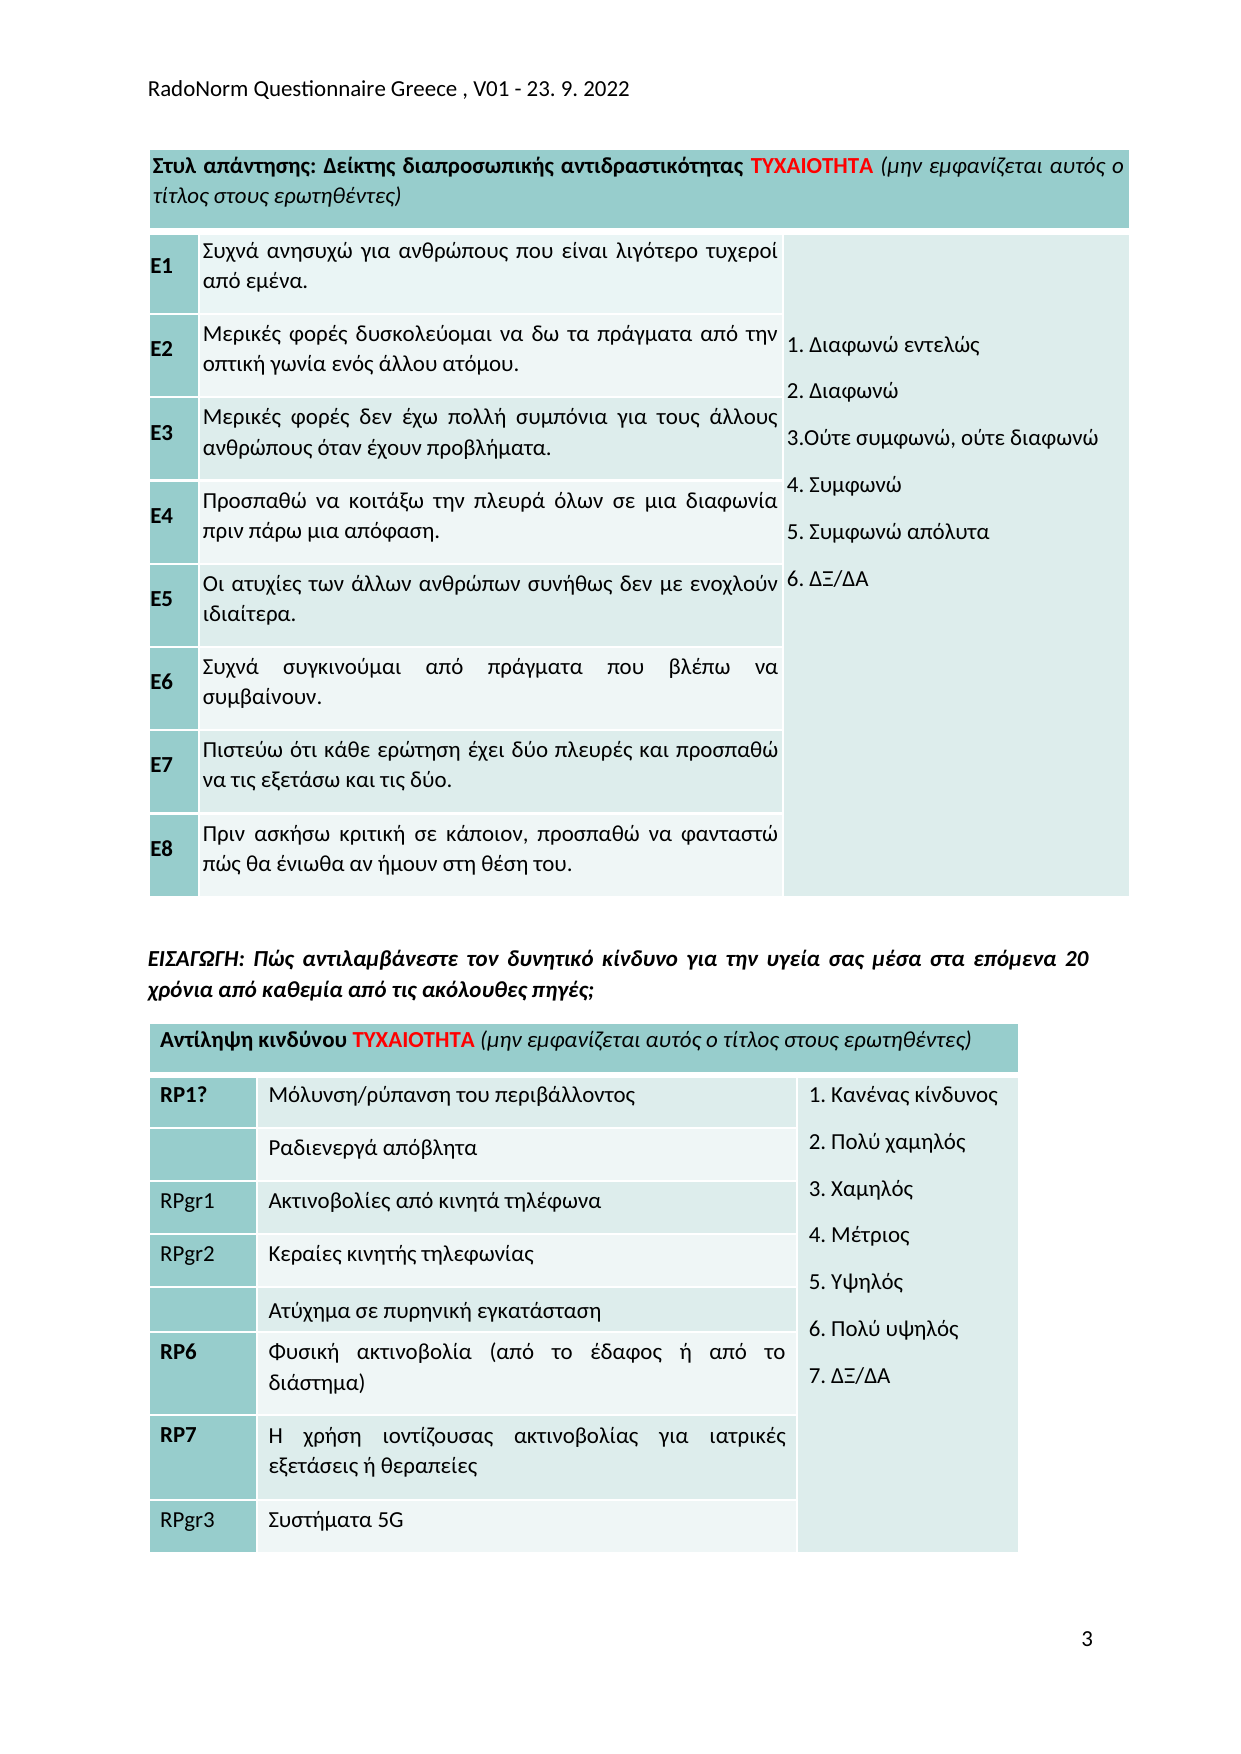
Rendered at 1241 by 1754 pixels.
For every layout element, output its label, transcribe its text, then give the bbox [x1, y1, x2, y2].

table_cell RPgr2 [150, 1235, 256, 1286]
table_cell RP6 [150, 1333, 256, 1414]
table_header Στυλ απάντησης: Δείκτης διαπροσωπικής αντιδραστικότητας ΤΥΧΑΙΟΤΗΤΑ (μην εμφανίζεται αυτός ο τίτλος στους ερωτηθέντες) [150, 150, 1129, 228]
table_cell Η χρήση ιοντίζουσας ακτινοβολίας για ιατρικές εξετάσεις ή θεραπείες [258, 1416, 796, 1499]
table_cell 1. Κανένας κίνδυνος 2. Πολύ χαμηλός 3. Χαμηλός 4. Μέτριος 5. Υψηλός 6. Πολύ υψηλός 7. ΔΞ/ΔΑ [798, 1078, 1018, 1552]
table_cell [150, 1129, 256, 1180]
table_cell Προσπαθώ να κοιτάξω την πλευρά όλων σε μια διαφωνία πριν πάρω μια απόφαση. [200, 482, 782, 563]
table_cell Ε7 [150, 731, 198, 812]
table_cell Ε5 [150, 565, 198, 646]
table_cell 1. Διαφωνώ εντελώς 2. Διαφωνώ 3.Ούτε συμφωνώ, ούτε διαφωνώ 4. Συμφωνώ 5. Συμφωνώ απόλυτα 6. ΔΞ/ΔΑ [784, 235, 1129, 896]
table_cell Ε6 [150, 648, 198, 729]
table_cell [150, 1288, 256, 1331]
table_cell Οι ατυχίες των άλλων ανθρώπων συνήθως δεν με ενοχλούν ιδιαίτερα. [200, 565, 782, 646]
table_cell Πριν ασκήσω κριτική σε κάποιον, προσπαθώ να φανταστώ πώς θα ένιωθα αν ήμουν στη θέση του. [200, 815, 782, 896]
table_cell Μόλυνση/ρύπανση του περιβάλλοντος [258, 1078, 796, 1127]
table_cell Ε4 [150, 482, 198, 563]
table_cell Ε8 [150, 815, 198, 896]
table_cell Πιστεύω ότι κάθε ερώτηση έχει δύο πλευρές και προσπαθώ να τις εξετάσω και τις δύο. [200, 731, 782, 812]
table_cell RPgr3 [150, 1501, 256, 1552]
table_cell Μερικές φορές δυσκολεύομαι να δω τα πράγματα από την οπτική γωνία ενός άλλου ατόμου. [200, 315, 782, 396]
table_cell Ραδιενεργά απόβλητα [258, 1129, 796, 1180]
table_cell Συχνά συγκινούμαι από πράγματα που βλέπω να συμβαίνουν. [200, 648, 782, 729]
table_cell Συστήματα 5G [258, 1501, 796, 1552]
table_cell Ατύχημα σε πυρηνική εγκατάσταση [258, 1288, 796, 1331]
text ΕΙΣΑΓΩΓΗ: Πώς αντιλαμβάνεστε τον δυνητικό κίνδυνο για την υγεία σας μέσα στα επόμενα 20 χρόνια από καθεμία από τις ακόλουθες πηγές; [148, 944, 1093, 1003]
table_cell Κεραίες κινητής τηλεφωνίας [258, 1235, 796, 1286]
table_cell Συχνά ανησυχώ για ανθρώπους που είναι λιγότερο τυχεροί από εμένα. [200, 235, 782, 313]
table_cell Μερικές φορές δεν έχω πολλή συμπόνια για τους άλλους ανθρώπους όταν έχουν προβλήματα. [200, 398, 782, 479]
table_cell Φυσική ακτινοβολία (από το έδαφος ή από το διάστημα) [258, 1333, 796, 1414]
table_cell Ε2 [150, 315, 198, 396]
table_header Αντίληψη κινδύνου ΤΥΧΑΙΟΤΗΤΑ (μην εμφανίζεται αυτός ο τίτλος στους ερωτηθέντες) [150, 1024, 1018, 1072]
table_cell RPgr1 [150, 1182, 256, 1233]
table_cell Ε3 [150, 398, 198, 479]
table_cell RP1? [150, 1078, 256, 1127]
table_cell Ε1 [150, 235, 198, 313]
table_cell Ακτινοβολίες από κινητά τηλέφωνα [258, 1182, 796, 1233]
table_cell RP7 [150, 1416, 256, 1499]
